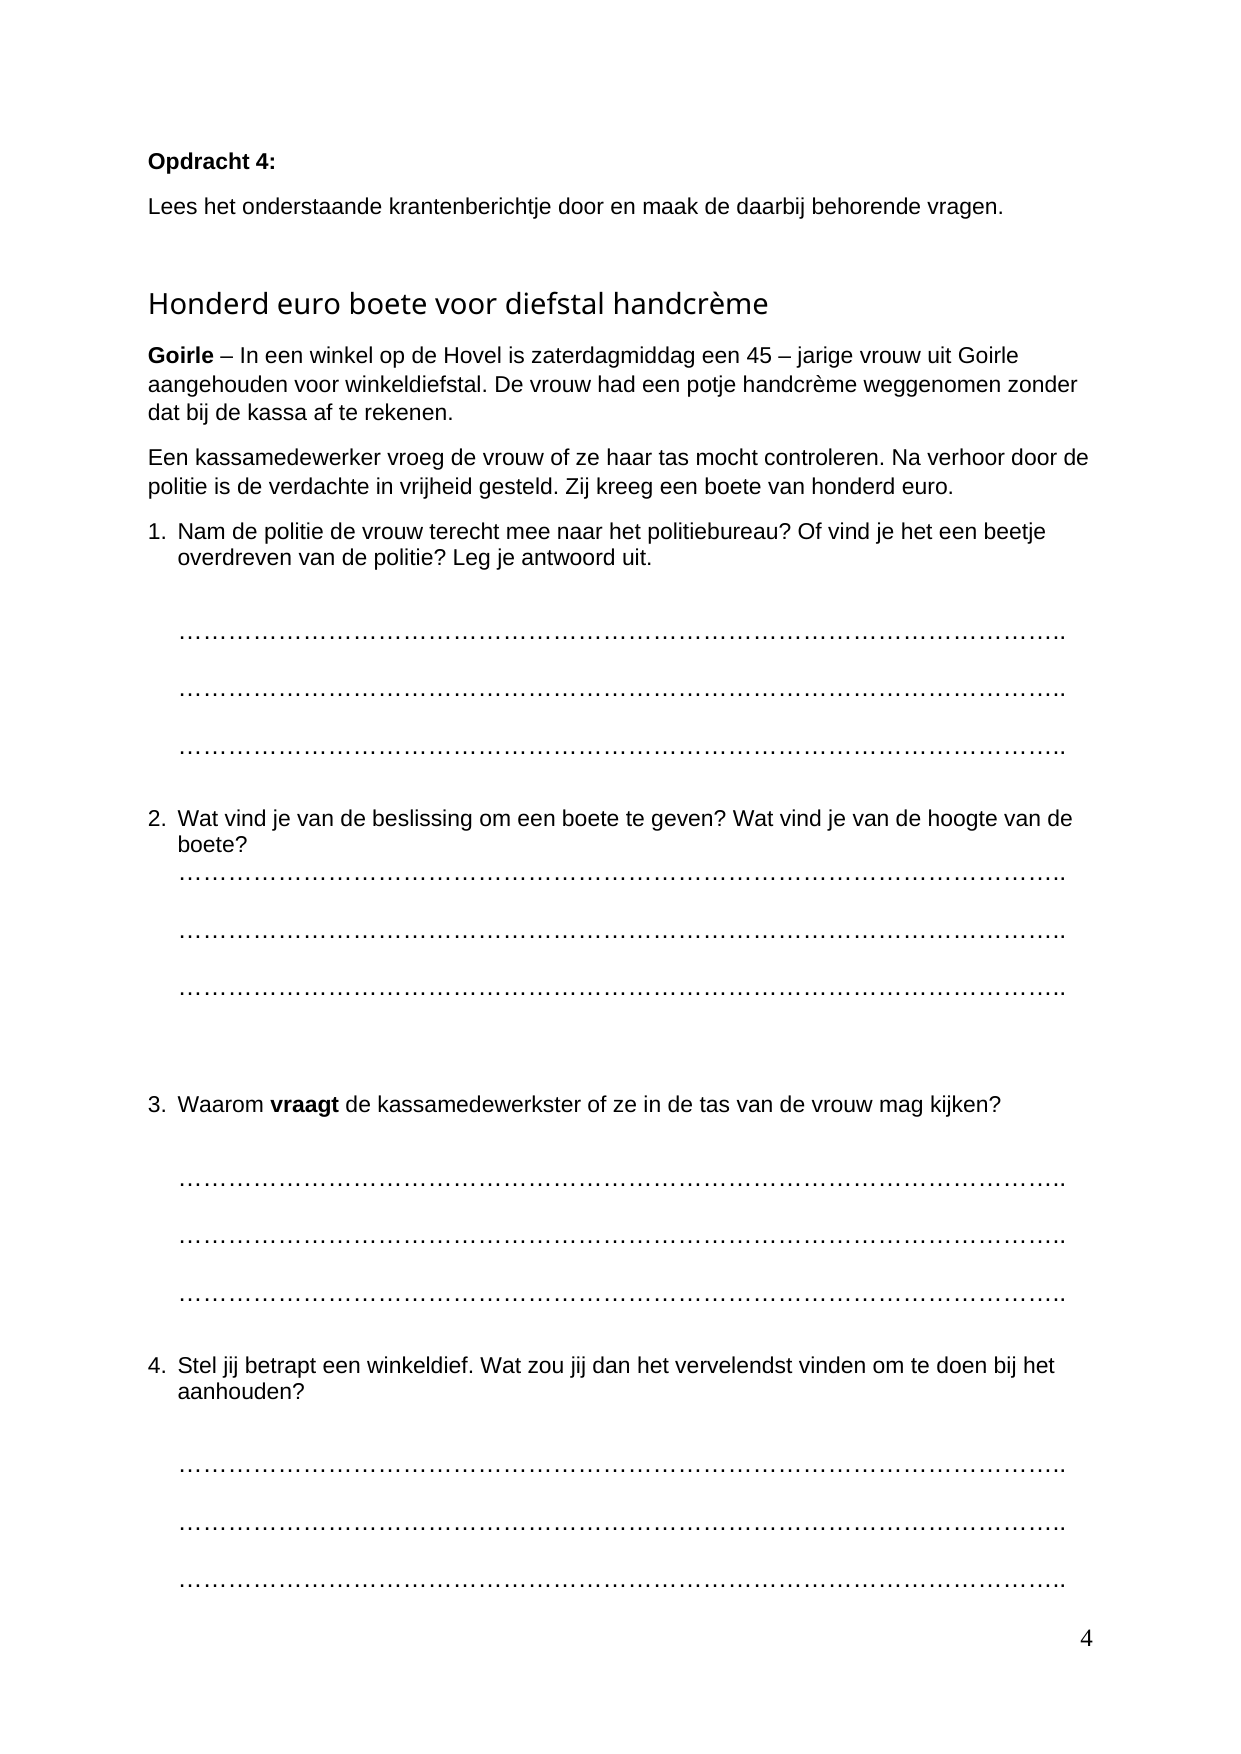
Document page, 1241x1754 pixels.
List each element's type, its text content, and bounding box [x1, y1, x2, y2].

text …………………………………………………………………………………………….. [177, 673, 1093, 702]
text …………………………………………………………………………………………….. [177, 731, 1093, 759]
text Goirle – In een winkel op de Hovel is zaterdagmiddag een 45 – jarige vrouw uit Goirle aangehouden voor winkeldiefstal. De vrouw had een potje handcrème weggenomen zonder dat bij de kassa af te rekenen. [148, 342, 1093, 426]
text …………………………………………………………………………………………….. [177, 616, 1093, 644]
text Lees het onderstaande krantenberichtje door en maak de daarbij behorende vragen. [148, 193, 1093, 219]
list Wat vind je van de beslissing om een boete te geven? Wat vind je van de hoogte van de boete? [148, 804, 1093, 857]
list Waarom vraagt de kassamedewerkster of ze in de tas van de vrouw mag kijken? [148, 1091, 1093, 1118]
text …………………………………………………………………………………………….. [177, 1220, 1093, 1249]
text …………………………………………………………………………………………….. [177, 972, 1093, 1001]
list Stel jij betrapt een winkeldief. Wat zou jij dan het vervelendst vinden om te doen bij het aanhouden? [148, 1352, 1093, 1404]
text Honderd euro boete voor diefstal handcrème [148, 283, 1093, 323]
text …………………………………………………………………………………………….. [177, 857, 1093, 886]
text …………………………………………………………………………………………….. [177, 1507, 1093, 1536]
text Een kassamedewerker vroeg de vrouw of ze haar tas mocht controleren. Na verhoor door de politie is de verdachte in vrijheid gesteld. Zij kreeg een boete van honderd euro. [148, 444, 1093, 499]
text …………………………………………………………………………………………….. [177, 915, 1093, 943]
text Opdracht 4: [148, 148, 1093, 174]
text …………………………………………………………………………………………….. [177, 1163, 1093, 1191]
text …………………………………………………………………………………………….. [177, 1564, 1093, 1593]
list Nam de politie de vrouw terecht mee naar het politiebureau? Of vind je het een beetje overdreven van de politie? Leg je antwoord uit. [148, 518, 1093, 571]
text …………………………………………………………………………………………….. [177, 1449, 1093, 1478]
text …………………………………………………………………………………………….. [177, 1278, 1093, 1306]
